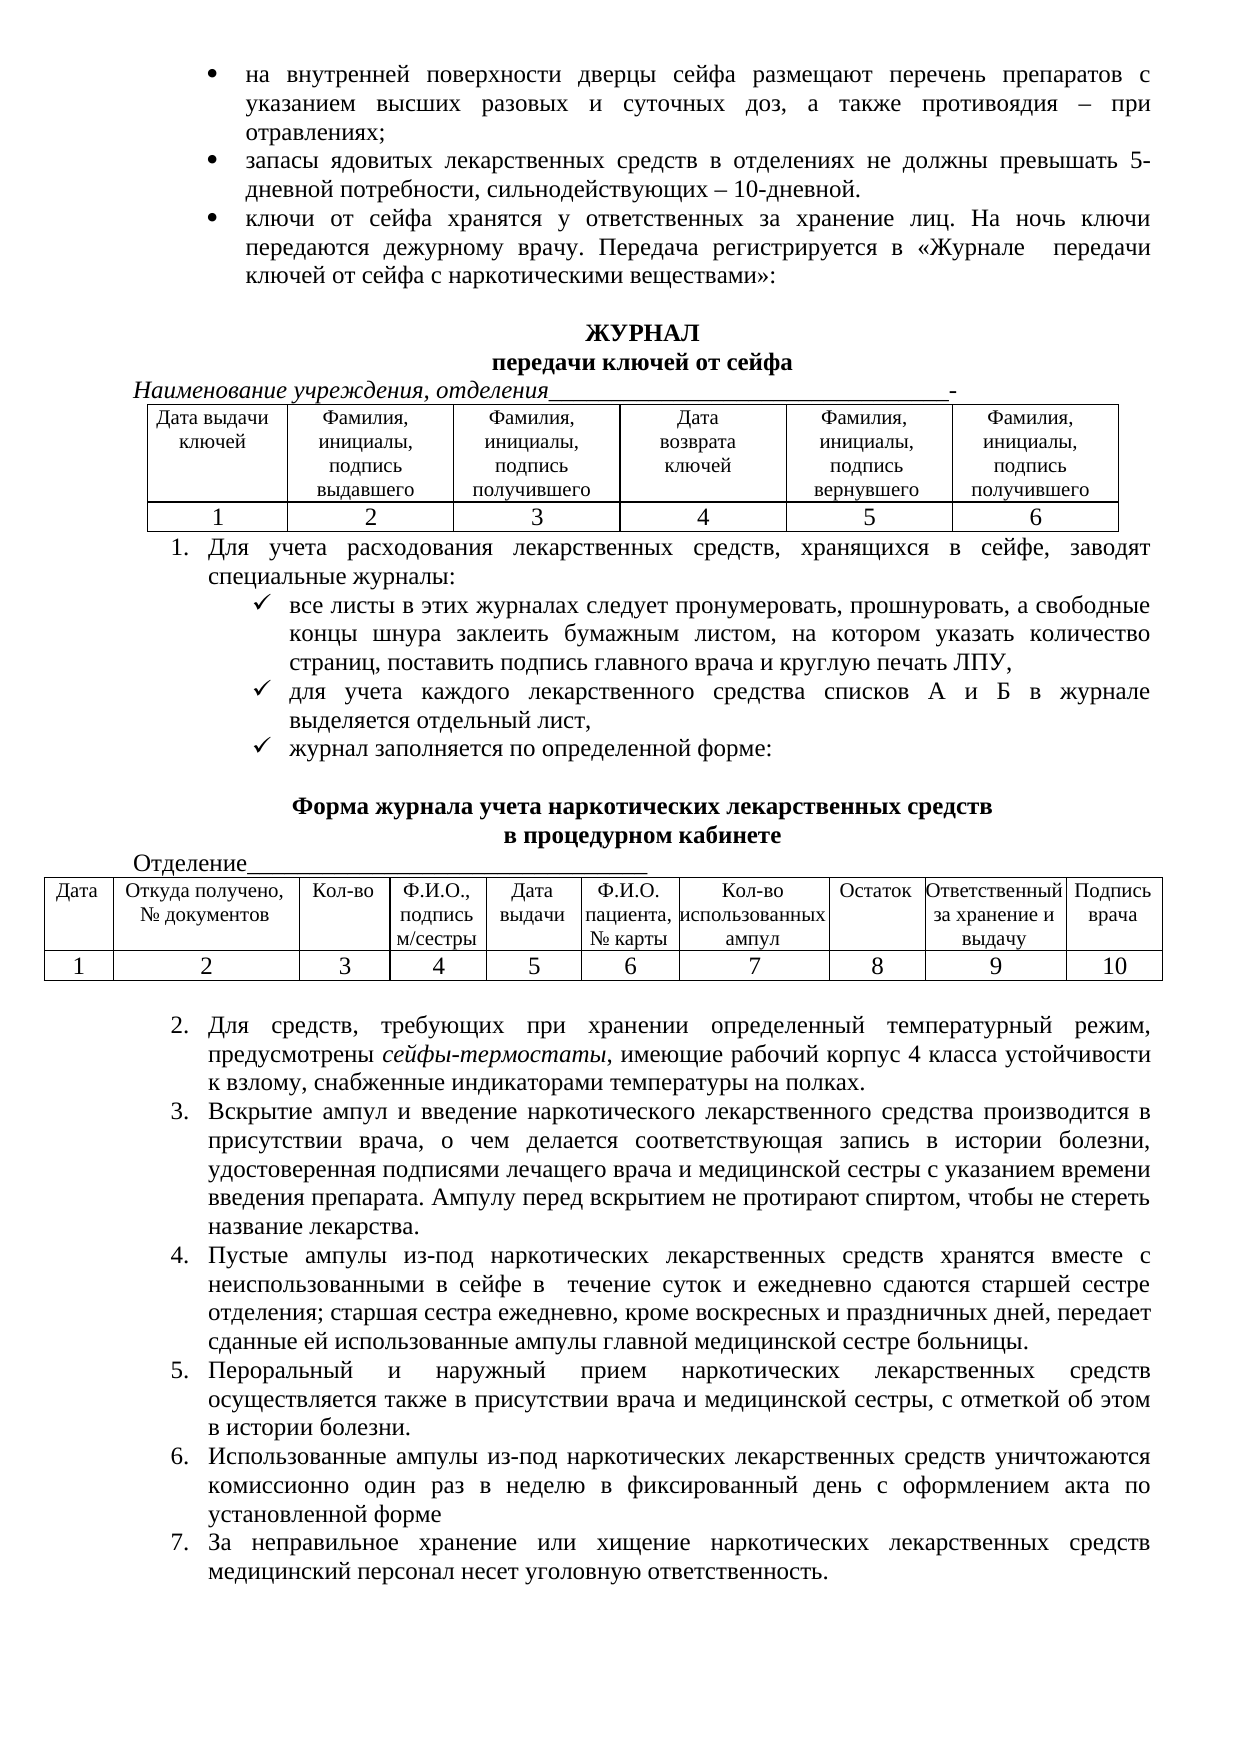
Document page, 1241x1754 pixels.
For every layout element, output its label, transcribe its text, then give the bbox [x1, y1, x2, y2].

list на внутренней поверхности дверцы сейфа размещают перечень препаратов с указанием высших разовых и суточных доз, а также противоядия – при отравлениях; [208, 59, 1152, 145]
table_header Ф.И.О., подпись м/сестры [391, 878, 486, 950]
table_cell 8 [830, 951, 925, 980]
table_header Подпись врача [1067, 878, 1162, 950]
table_header Фамилия, инициалы, подпись получившего [953, 405, 1118, 501]
list Пустые ампулы из-под наркотических лекарственных средств хранятся вместе с неиспользованными в сейфе в течение суток и ежедневно сдаются старшей сестре отделения; старшая сестра ежедневно, кроме воскресных и праздничных дней, передает сданные ей использованные ампулы главной медицинской сестре больницы. [170, 1240, 1152, 1355]
text Наименование учреждения, отделения________________________________- [133, 375, 1152, 404]
table_cell 10 [1067, 951, 1162, 980]
text передачи ключей от сейфа [133, 347, 1152, 375]
list все листы в этих журналах следует пронумеровать, прошнуровать, а свободные концы шнура заклеить бумажным листом, на котором указать количество страниц, поставить подпись главного врача и круглую печать ЛПУ, [252, 590, 1152, 676]
list За неправильное хранение или хищение наркотических лекарственных средств медицинский персонал несет уголовную ответственность. [170, 1527, 1152, 1585]
table_cell 3 [300, 951, 389, 980]
table_cell 3 [454, 503, 619, 531]
table_cell 5 [787, 503, 952, 531]
text в процедурном кабинете [133, 820, 1152, 848]
list запасы ядовитых лекарственных средств в отделениях не должны превышать 5-дневной потребности, сильнодействующих – 10-дневной. [208, 145, 1152, 203]
table_cell 9 [926, 951, 1066, 980]
list Для учета расходования лекарственных средств, хранящихся в сейфе, заводят специальные журналы: [170, 532, 1152, 590]
table_header Остаток [830, 878, 925, 950]
table_cell 6 [953, 503, 1118, 531]
table_cell 2 [288, 503, 453, 531]
table_cell 1 [148, 503, 287, 531]
table_header Дата возврата ключей [621, 405, 786, 501]
table_cell 1 [45, 951, 113, 980]
table_header Кол-во [300, 878, 389, 950]
table_header Ответственный за хранение и выдачу [926, 878, 1066, 950]
list ключи от сейфа хранятся у ответственных за хранение лиц. На ночь ключи передаются дежурному врачу. Передача регистрируется в «Журнале передачи ключей от сейфа с наркотическими веществами»: [208, 203, 1152, 289]
table_header Дата выдачи [487, 878, 581, 950]
text Отделение________________________________ [133, 848, 1152, 877]
table_header Кол-во использованных ампул [680, 878, 829, 950]
list журнал заполняется по определенной форме: [252, 733, 1152, 762]
table_header Ф.И.О. пациента, № карты [582, 878, 679, 950]
text ЖУРНАЛ [133, 318, 1152, 347]
table_cell 6 [582, 951, 679, 980]
table_header Дата выдачи ключей [148, 405, 287, 501]
list Пероральный и наружный прием наркотических лекарственных средств осуществляется также в присутствии врача и медицинской сестры, с отметкой об этом в истории болезни. [170, 1355, 1152, 1441]
table_cell 4 [621, 503, 786, 531]
list для учета каждого лекарственного средства списков А и Б в журнале выделяется отдельный лист, [252, 676, 1152, 733]
table_cell 7 [680, 951, 829, 980]
list Вскрытие ампул и введение наркотического лекарственного средства производится в присутствии врача, о чем делается соответствующая запись в истории болезни, удостоверенная подписями лечащего врача и медицинской сестры с указанием времени введения препарата. Ампулу перед вскрытием не протирают спиртом, чтобы не стереть название лекарства. [170, 1096, 1152, 1240]
table_header Фамилия, инициалы, подпись выдавшего [288, 405, 453, 501]
table_header Дата [45, 878, 113, 950]
list Для средств, требующих при хранении определенный температурный режим, предусмотрены сейфы-термостаты, имеющие рабочий корпус 4 класса устойчивости к взлому, снабженные индикаторами температуры на полках. [170, 1010, 1152, 1096]
table_header Фамилия, инициалы, подпись получившего [454, 405, 619, 501]
text Форма журнала учета наркотических лекарственных средств [133, 791, 1152, 820]
table_cell 2 [114, 951, 299, 980]
table_cell 5 [487, 951, 581, 980]
list Использованные ампулы из-под наркотических лекарственных средств уничтожаются комиссионно один раз в неделю в фиксированный день с оформлением акта по установленной форме [170, 1441, 1152, 1527]
table_header Фамилия, инициалы, подпись вернувшего [787, 405, 952, 501]
table_header Откуда получено, № документов [114, 878, 299, 950]
table_cell 4 [391, 951, 486, 980]
